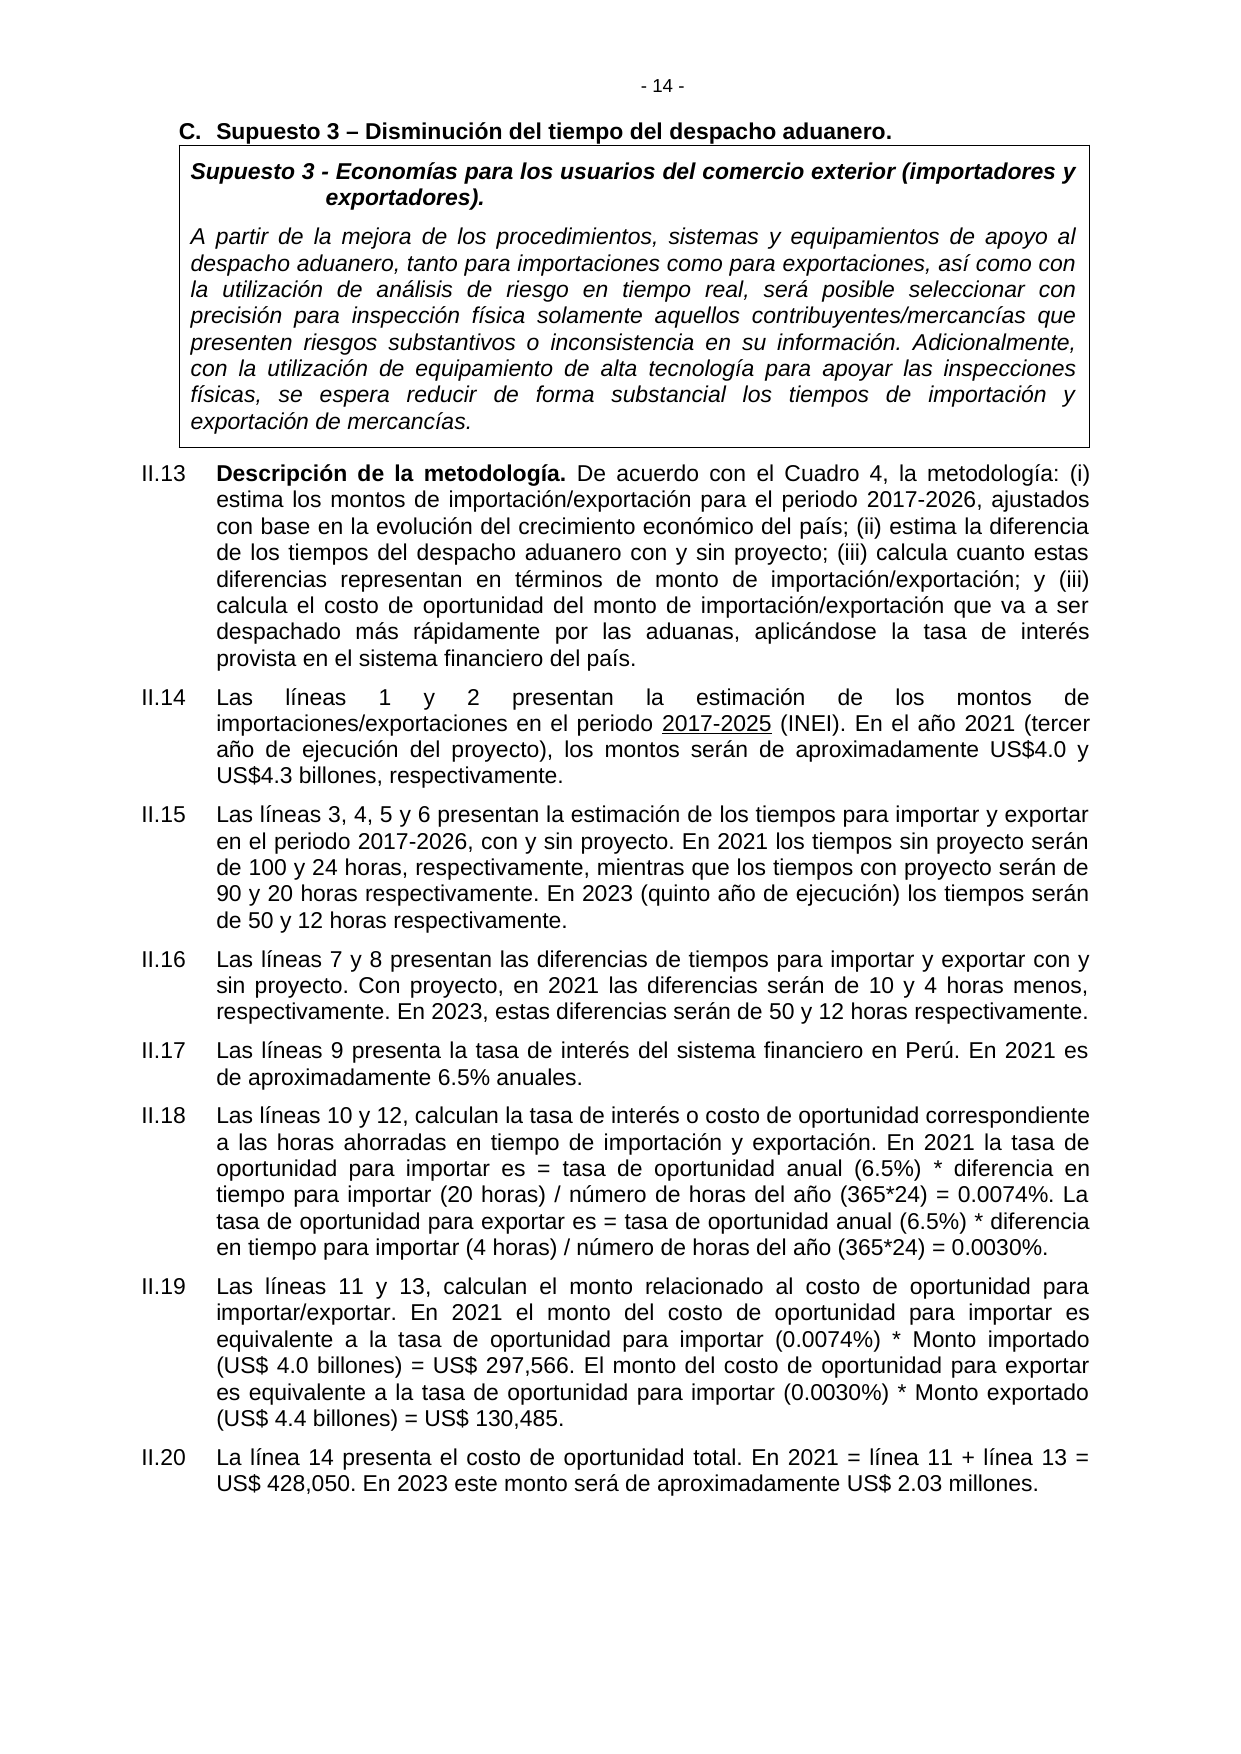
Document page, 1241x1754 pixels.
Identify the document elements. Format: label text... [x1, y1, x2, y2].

list Descripción de la metodología. De acuerdo con el Cuadro 4, la metodología: (i) estima los montos de importación/exportación para el periodo 2017-2026, ajustados con base en la evolución del crecimiento económico del país; (ii) estima la diferencia de los tiempos del despacho aduanero con y sin proyecto; (iii) calcula cuanto estas diferencias representan en términos de monto de importación/exportación; y (iii) calcula el costo de oportunidad del monto de importación/exportación que va a ser despachado más rápidamente por las aduanas, aplicándose la tasa de interés provista en el sistema financiero del país. [141, 460, 1090, 671]
list La línea 14 presenta el costo de oportunidad total. En 2021 = línea 11 + línea 13 = US$ 428,050. En 2023 este monto será de aproximadamente US$ 2.03 millones. [141, 1444, 1090, 1496]
list Las líneas 3, 4, 5 y 6 presentan la estimación de los tiempos para importar y exportar en el periodo 2017-2026, con y sin proyecto. En 2021 los tiempos sin proyecto serán de 100 y 24 horas, respectivamente, mientras que los tiempos con proyecto serán de 90 y 20 horas respectivamente. En 2023 (quinto año de ejecución) los tiempos serán de 50 y 12 horas respectivamente. [141, 801, 1090, 933]
list Las líneas 10 y 12, calculan la tasa de interés o costo de oportunidad correspondiente a las horas ahorradas en tiempo de importación y exportación. En 2021 la tasa de oportunidad para importar es = tasa de oportunidad anual (6.5%) * diferencia en tiempo para importar (20 horas) / número de horas del año (365*24) = 0.0074%. La tasa de oportunidad para exportar es = tasa de oportunidad anual (6.5%) * diferencia en tiempo para importar (4 horas) / número de horas del año (365*24) = 0.0030%. [141, 1102, 1090, 1261]
table_header Supuesto 3 - Economías para los usuarios del comercio exterior (importadores y exportadores). A partir de la mejora de los procedimientos, sistemas y equipamientos de apoyo al despacho aduanero, tanto para importaciones como para exportaciones, así como con la utilización de análisis de riesgo en tiempo real, será posible seleccionar con precisión para inspección física solamente aquellos contribuyentes/mercancías que presenten riesgos substantivos o inconsistencia en su información. Adicionalmente, con la utilización de equipamiento de alta tecnología para apoyar las inspecciones físicas, se espera reducir de forma substancial los tiempos de importación y exportación de mercancías. [180, 146, 1089, 447]
list Las líneas 1 y 2 presentan la estimación de los montos de importaciones/exportaciones en el periodo 2017-2025 (INEI). En el año 2021 (tercer año de ejecución del proyecto), los montos serán de aproximadamente US$4.0 y US$4.3 billones, respectivamente. [141, 683, 1090, 789]
list Las líneas 7 y 8 presentan las diferencias de tiempos para importar y exportar con y sin proyecto. Con proyecto, en 2021 las diferencias serán de 10 y 4 horas menos, respectivamente. En 2023, estas diferencias serán de 50 y 12 horas respectivamente. [141, 946, 1090, 1025]
list Las líneas 9 presenta la tasa de interés del sistema financiero en Perú. En 2021 es de aproximadamente 6.5% anuales. [141, 1037, 1090, 1090]
list Las líneas 11 y 13, calculan el monto relacionado al costo de oportunidad para importar/exportar. En 2021 el monto del costo de oportunidad para importar es equivalente a la tasa de oportunidad para importar (0.0074%) * Monto importado (US$ 4.0 billones) = US$ 297,566. El monto del costo de oportunidad para exportar es equivalente a la tasa de oportunidad para importar (0.0030%) * Monto exportado (US$ 4.4 billones) = US$ 130,485. [141, 1273, 1090, 1431]
subtitle Supuesto 3 – Disminución del tiempo del despacho aduanero. [178, 118, 1090, 144]
